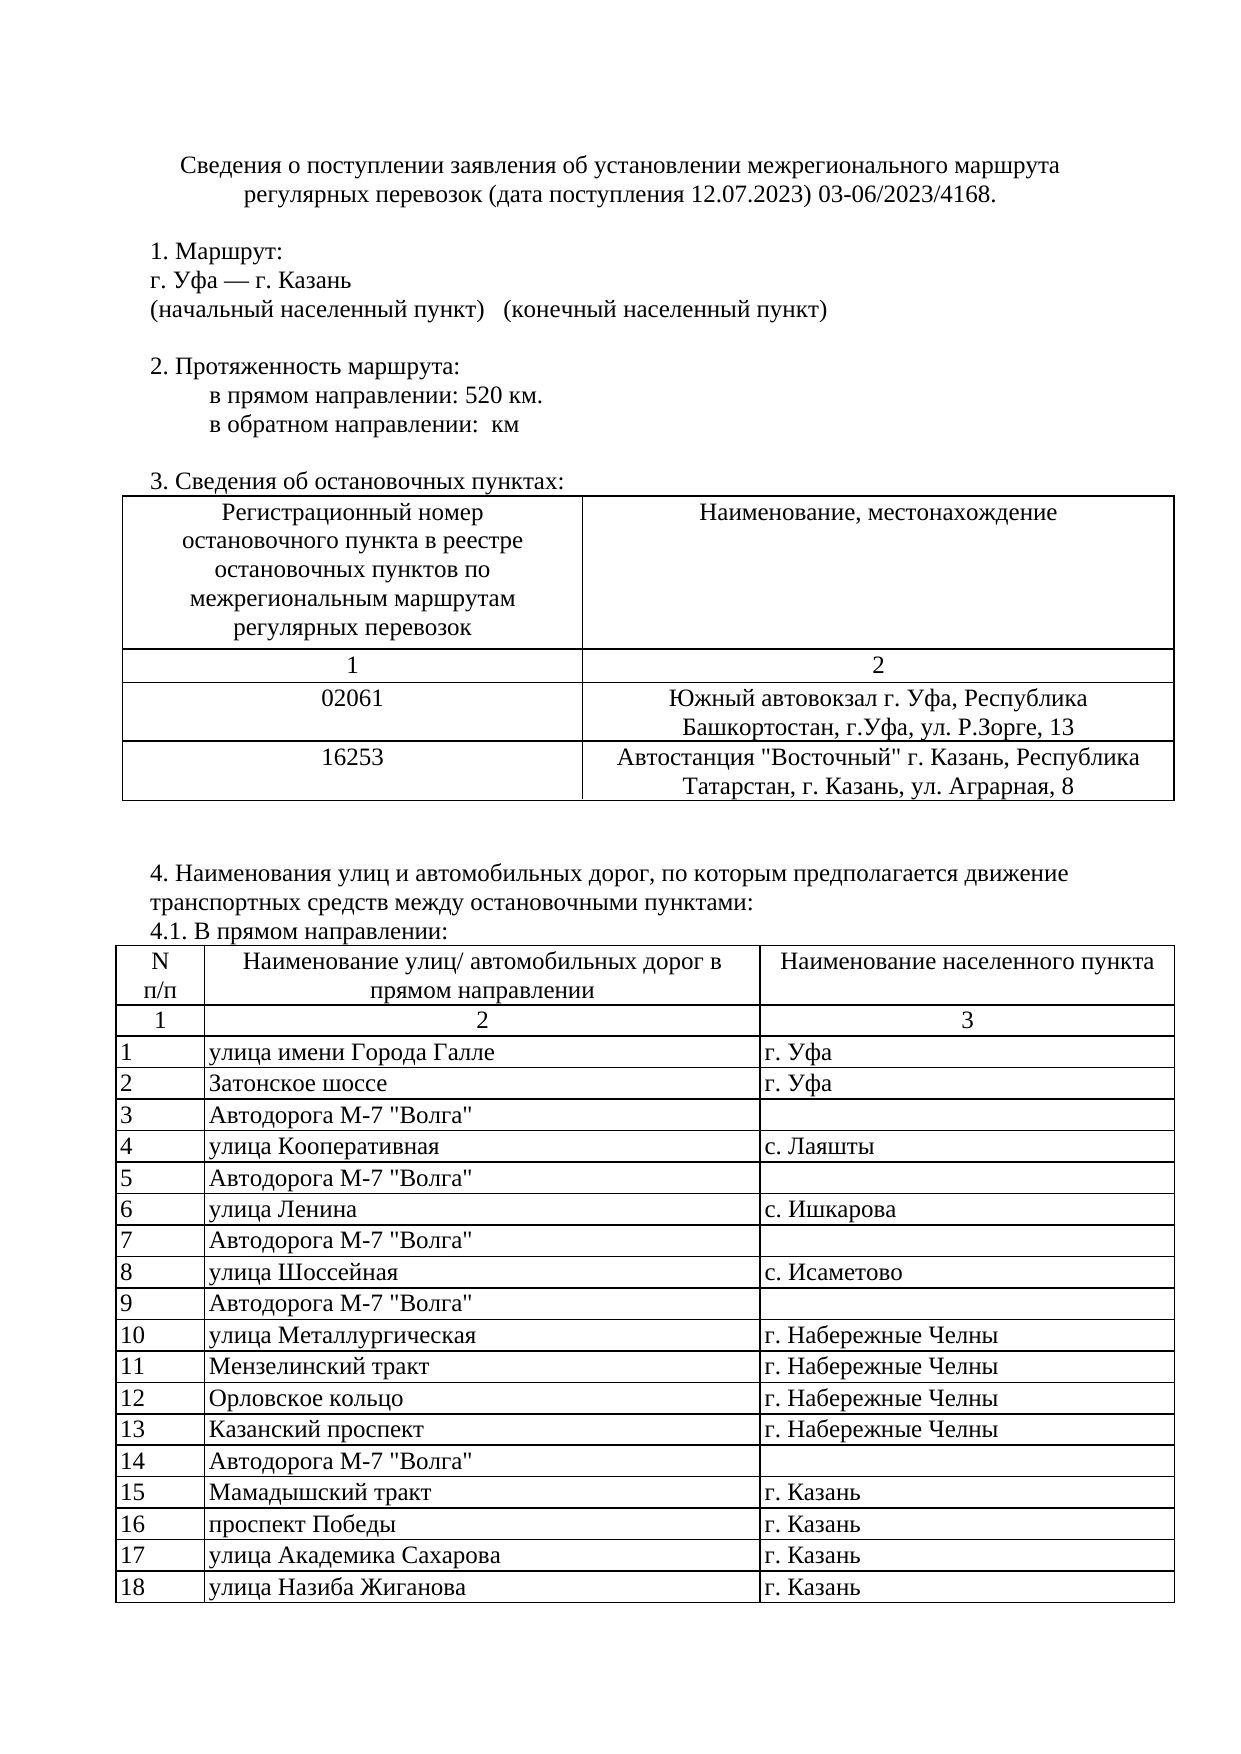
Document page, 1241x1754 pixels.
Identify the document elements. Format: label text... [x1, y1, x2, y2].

table_cell Автодорога М-7 "Волга" [205, 1163, 759, 1193]
table_cell г. Набережные Челны [761, 1383, 1174, 1413]
table_cell г. Уфа [761, 1037, 1174, 1067]
table_header Наименование, местонахождение [583, 497, 1173, 648]
table_header Наименование населенного пункта [761, 946, 1174, 1004]
table_cell 16 [117, 1509, 204, 1539]
text 2. Протяженность маршрута: [150, 351, 1090, 380]
table_cell [761, 1163, 1174, 1193]
table_cell 10 [117, 1320, 204, 1350]
table_cell 17 [117, 1540, 204, 1570]
table_header Регистрационный номер остановочного пункта в реестре остановочных пунктов по межрегиональным маршрутам регулярных перевозок [123, 497, 582, 648]
table_cell Южный автовокзал г. Уфа, Республика Башкортостан, г.Уфа, ул. Р.Зорге, 13 [583, 683, 1173, 740]
table_cell 1 [117, 1006, 204, 1035]
table_cell г. Набережные Челны [761, 1415, 1174, 1444]
table_cell 2 [117, 1068, 204, 1098]
text 1. Маршрут: [150, 236, 1090, 265]
table_cell [761, 1226, 1174, 1256]
table_cell 13 [117, 1415, 204, 1444]
table_cell [761, 1289, 1174, 1318]
table_cell 3 [117, 1100, 204, 1130]
table_cell Казанский проспект [205, 1415, 759, 1444]
table_cell г. Казань [761, 1572, 1174, 1602]
text г. Уфа — г. Казань [150, 265, 1090, 294]
table_cell 6 [117, 1194, 204, 1224]
table_cell Автостанция "Восточный" г. Казань, Республика Татарстан, г. Казань, ул. Аграрная, 8 [583, 742, 1173, 799]
text (начальный населенный пункт) (конечный населенный пункт) [150, 294, 1090, 322]
table_cell Мензелинский тракт [205, 1352, 759, 1381]
table_cell 2 [205, 1006, 759, 1035]
text в обратном направлении: км [150, 409, 1090, 437]
table_cell улица Академика Сахарова [205, 1540, 759, 1570]
table_cell улица Металлургическая [205, 1320, 759, 1350]
table_cell улица Кооперативная [205, 1131, 759, 1161]
table_cell [761, 1100, 1174, 1130]
text 4.1. В прямом направлении: [150, 916, 1090, 945]
table_cell 15 [117, 1477, 204, 1507]
table_cell 3 [761, 1006, 1174, 1035]
table_cell г. Уфа [761, 1068, 1174, 1098]
table_cell [761, 1446, 1174, 1476]
table_cell улица Ленина [205, 1194, 759, 1224]
text 4. Наименования улиц и автомобильных дорог, по которым предполагается движение транспортных средств между остановочными пунктами: [150, 858, 1090, 916]
table_cell 2 [583, 650, 1173, 681]
table_cell 1 [123, 650, 582, 681]
table_cell г. Набережные Челны [761, 1352, 1174, 1381]
table_cell г. Казань [761, 1477, 1174, 1507]
table_cell 18 [117, 1572, 204, 1602]
table_cell с. Ишкарова [761, 1194, 1174, 1224]
table_cell г. Казань [761, 1509, 1174, 1539]
table_cell 7 [117, 1226, 204, 1256]
table_cell 16253 [123, 742, 582, 799]
table_cell с. Исаметово [761, 1257, 1174, 1287]
text Сведения о поступлении заявления об установлении межрегионального маршрута регулярных перевозок (дата поступления 12.07.2023) 03-06/2023/4168. [150, 150, 1090, 207]
table_cell г. Казань [761, 1540, 1174, 1570]
table_cell Автодорога М-7 "Волга" [205, 1446, 759, 1476]
table_cell 02061 [123, 683, 582, 740]
table_cell 11 [117, 1352, 204, 1381]
table_header N п/п [117, 946, 204, 1004]
table_cell с. Лаяшты [761, 1131, 1174, 1161]
table_cell 9 [117, 1289, 204, 1318]
table_cell улица имени Города Галле [205, 1037, 759, 1067]
table_cell Автодорога М-7 "Волга" [205, 1100, 759, 1130]
table_cell проспект Победы [205, 1509, 759, 1539]
text 3. Сведения об остановочных пунктах: [150, 466, 1090, 495]
table_cell 5 [117, 1163, 204, 1193]
table_cell 4 [117, 1131, 204, 1161]
table_cell Мамадышский тракт [205, 1477, 759, 1507]
table_cell улица Назиба Жиганова [205, 1572, 759, 1602]
table_cell 1 [117, 1037, 204, 1067]
table_header Наименование улиц/ автомобильных дорог в прямом направлении [205, 946, 759, 1004]
table_cell Автодорога М-7 "Волга" [205, 1226, 759, 1256]
table_cell 14 [117, 1446, 204, 1476]
table_cell 12 [117, 1383, 204, 1413]
table_cell 8 [117, 1257, 204, 1287]
table_cell г. Набережные Челны [761, 1320, 1174, 1350]
table_cell Затонское шоссе [205, 1068, 759, 1098]
table_cell Орловское кольцо [205, 1383, 759, 1413]
text в прямом направлении: 520 км. [150, 380, 1090, 409]
table_cell Автодорога М-7 "Волга" [205, 1289, 759, 1318]
table_cell улица Шоссейная [205, 1257, 759, 1287]
